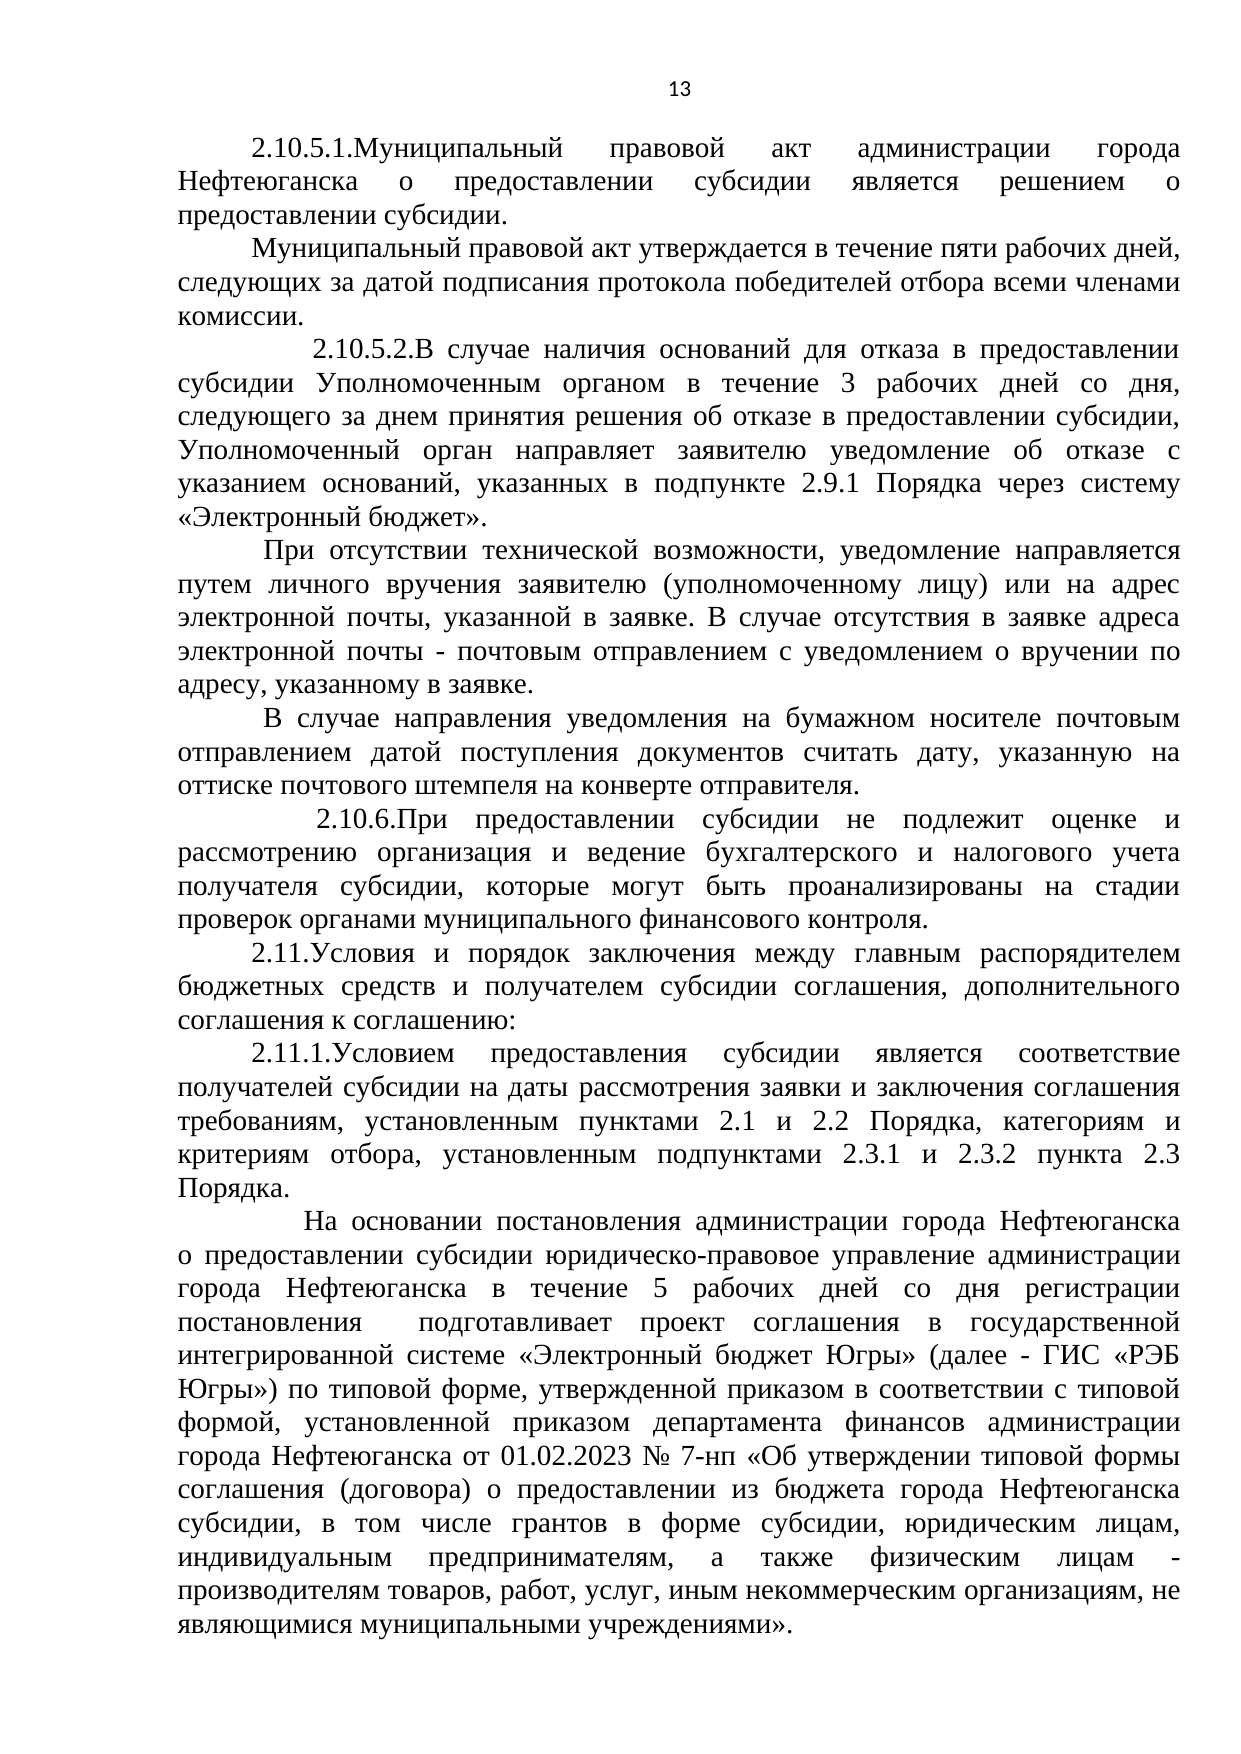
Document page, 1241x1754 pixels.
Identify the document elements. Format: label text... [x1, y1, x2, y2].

text 2.11.1.Условием предоставления субсидии является соответствие получателей субсидии на даты рассмотрения заявки и заключения соглашения требованиям, установленным пунктами 2.1 и 2.2 Порядка, категориям и критериям отбора, установленным подпунктами 2.3.1 и 2.3.2 пункта 2.3 Порядка. [177, 1036, 1181, 1203]
text В случае направления уведомления на бумажном носителе почтовым отправлением датой поступления документов считать дату, указанную на оттиске почтового штемпеля на конверте отправителя. [177, 700, 1181, 801]
text На основании постановления администрации города Нефтеюганска о предоставлении субсидии юридическо-правовое управление администрации города Нефтеюганска в течение 5 рабочих дней со дня регистрации постановления подготавливает проект соглашения в государственной интегрированной системе «Электронный бюджет Югры» (далее - ГИС «РЭБ Югры») по типовой форме, утвержденной приказом в соответствии с типовой формой, установленной приказом департамента финансов администрации города Нефтеюганска от 01.02.2023 № 7-нп «Об утверждении типовой формы соглашения (договора) о предоставлении из бюджета города Нефтеюганска субсидии, в том числе грантов в форме субсидии, юридическим лицам, индивидуальным предпринимателям, а также физическим лицам - производителям товаров, работ, услуг, иным некоммерческим организациям, не являющимися муниципальными учреждениями». [177, 1203, 1181, 1639]
text При отсутствии технической возможности, уведомление направляется путем личного вручения заявителю (уполномоченному лицу) или на адрес электронной почты, указанной в заявке. В случае отсутствия в заявке адреса электронной почты - почтовым отправлением с уведомлением о вручении по адресу, указанному в заявке. [177, 532, 1181, 700]
text 2.10.6.При предоставлении субсидии не подлежит оценке и рассмотрению организация и ведение бухгалтерского и налогового учета получателя субсидии, которые могут быть проанализированы на стадии проверок органами муниципального финансового контроля. [177, 801, 1181, 935]
text 2.10.5.2.В случае наличия оснований для отказа в предоставлении субсидии Уполномоченным органом в течение 3 рабочих дней со дня, следующего за днем принятия решения об отказе в предоставлении субсидии, Уполномоченный орган направляет заявителю уведомление об отказе с указанием оснований, указанных в подпункте 2.9.1 Порядка через систему «Электронный бюджет». [177, 331, 1181, 532]
text 2.11.Условия и порядок заключения между главным распорядителем бюджетных средств и получателем субсидии соглашения, дополнительного соглашения к соглашению: [177, 935, 1181, 1036]
text 2.10.5.1.Муниципальный правовой акт администрации города Нефтеюганска о предоставлении субсидии является решением о предоставлении субсидии. [177, 130, 1181, 231]
text Муниципальный правовой акт утверждается в течение пяти рабочих дней, следующих за датой подписания протокола победителей отбора всеми членами комиссии. [177, 231, 1181, 331]
